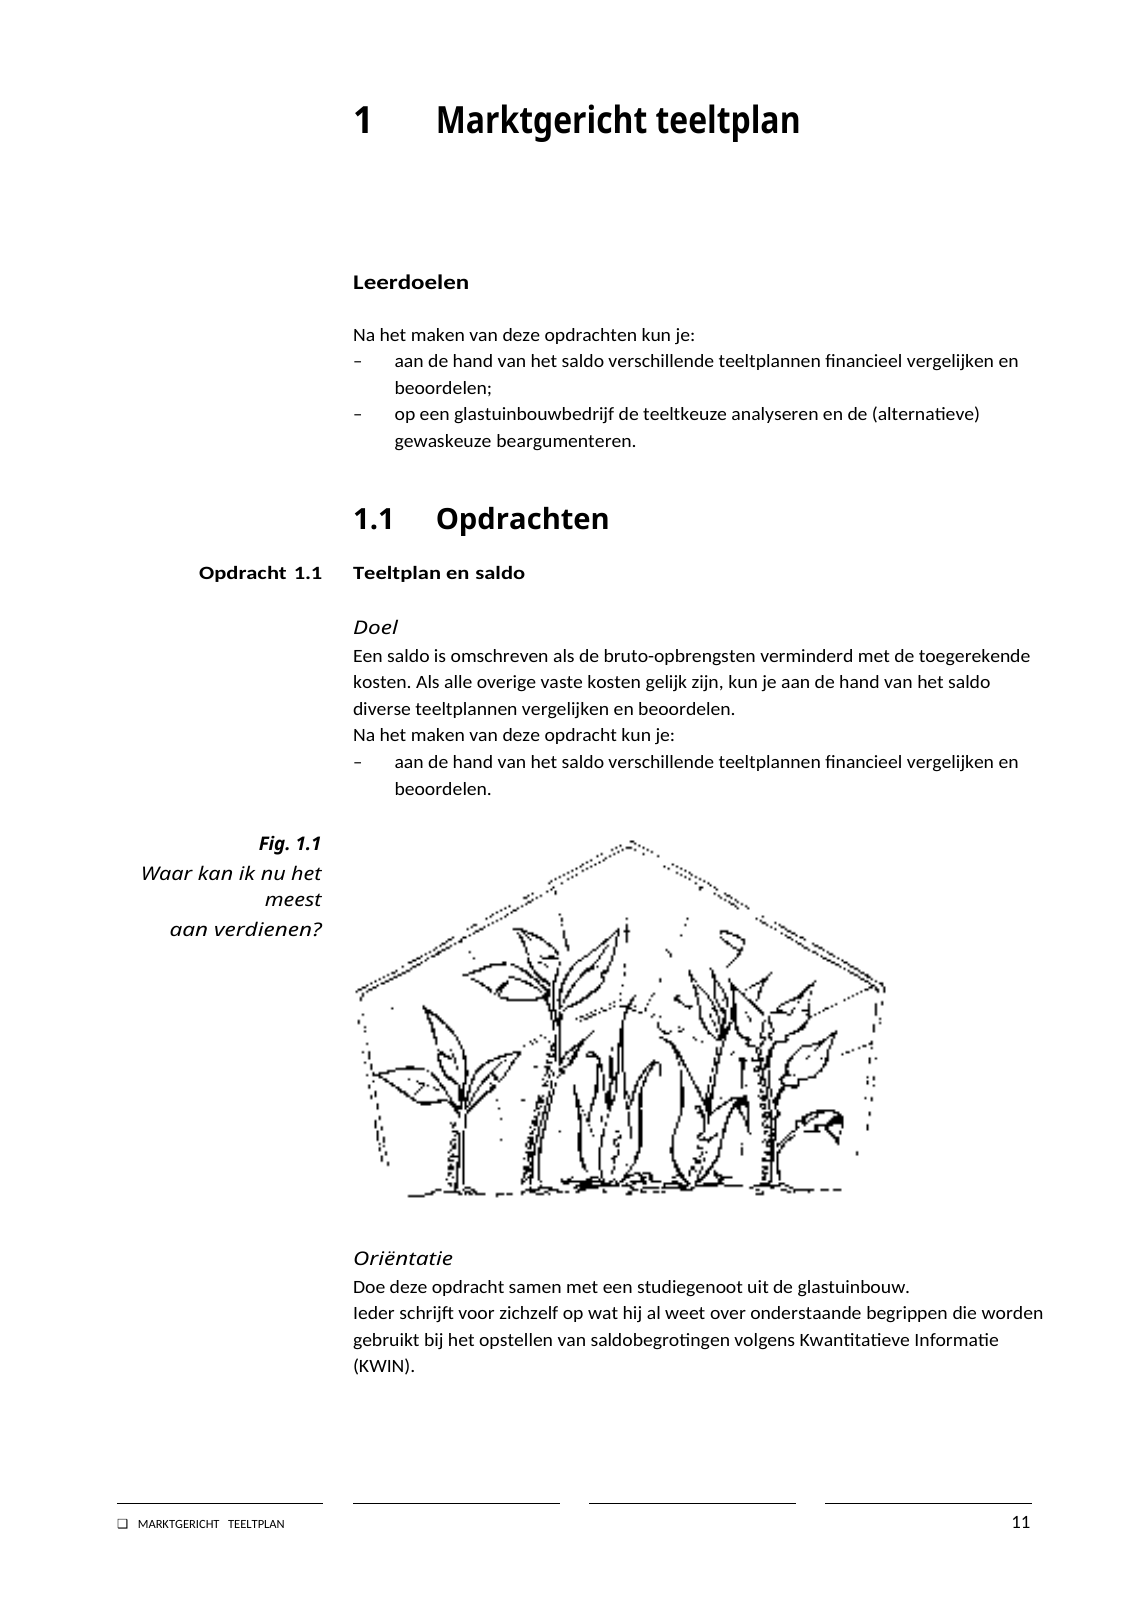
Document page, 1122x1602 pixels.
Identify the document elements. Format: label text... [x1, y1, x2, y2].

text Doel [353, 614, 1045, 639]
subtitle Opdracht 1.1 Teeltplan en saldo [199, 561, 1045, 584]
text Waar kan ik nu het meest [104, 861, 323, 912]
picture [352, 840, 888, 1204]
text Doe deze opdracht samen met een studiegenoot uit de glastuinbouw. [353, 1275, 1045, 1298]
text Een saldo is omschreven als de bruto-opbrengsten verminderd met de toegerekende kosten. Als alle overige vaste kosten gelijk zijn, kun je aan de hand van het saldo diverse teeltplannen vergelijken en beoordelen. [353, 644, 1045, 720]
subtitle 1 Marktgericht teeltplan [353, 94, 1045, 145]
list op een glastuinbouwbedrijf de teeltkeuze analyseren en de (alternatieve) gewaskeuze beargumenteren. [353, 403, 984, 452]
text Na het maken van deze opdrachten kun je: [353, 323, 1045, 346]
text Ieder schrijft voor zichzelf op wat hij al weet over onderstaande begrippen die worden gebruikt bij het opstellen van saldobegrotingen volgens Kwantitatieve Informatie (KWIN). [353, 1301, 1045, 1377]
text Na het maken van deze opdracht kun je: [353, 724, 1045, 746]
subtitle Fig. 1.1 [104, 830, 323, 856]
text 1.1 Opdrachten [353, 499, 1045, 538]
list aan de hand van het saldo verschillende teeltplannen financieel vergelijken en beoordelen. [353, 750, 1024, 800]
subtitle Leerdoelen [353, 269, 1045, 294]
text Oriëntatie [353, 1245, 1045, 1270]
list aan de hand van het saldo verschillende teeltplannen financieel vergelijken en beoordelen; [353, 349, 1024, 399]
text aan verdienen? [104, 916, 323, 942]
